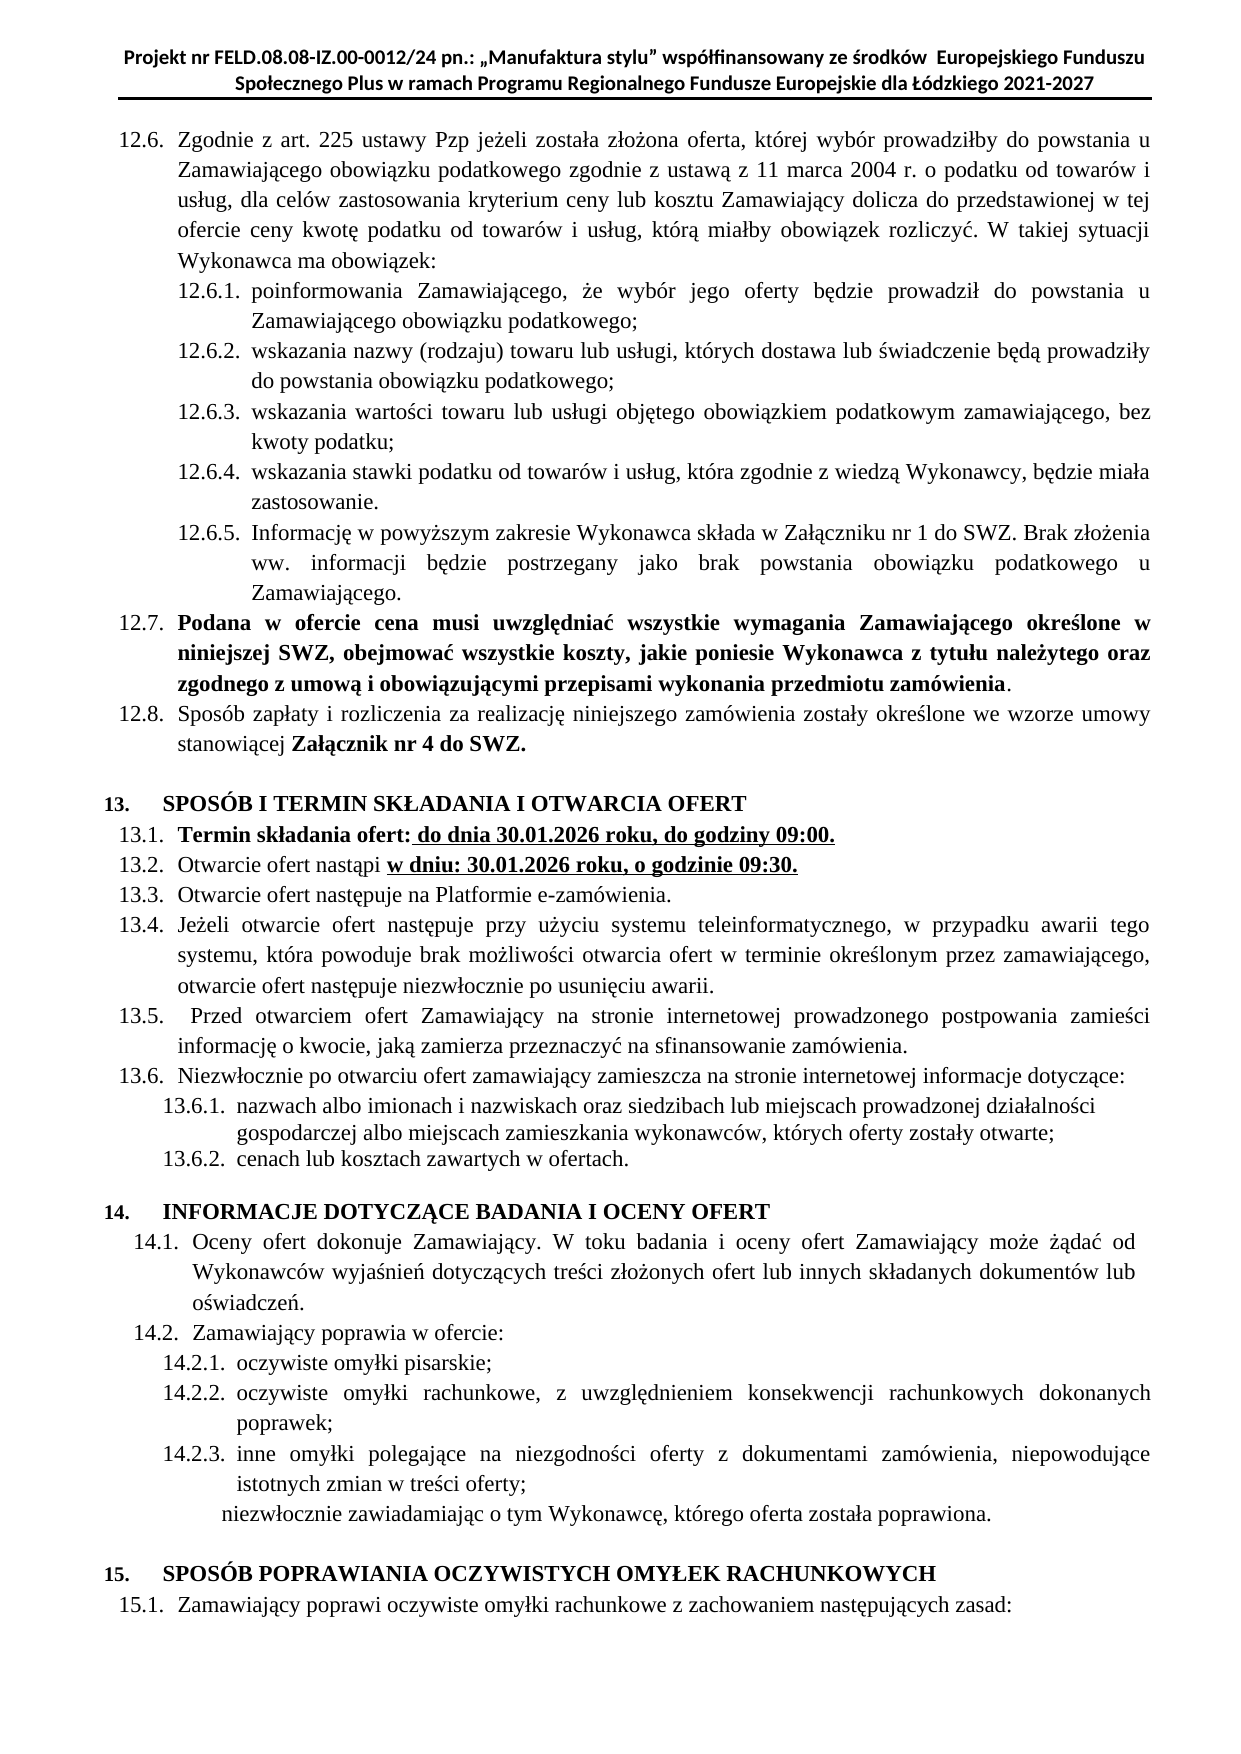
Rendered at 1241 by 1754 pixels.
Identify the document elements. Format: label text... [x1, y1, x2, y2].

list wskazania nazwy (rodzaju) towaru lub usługi, których dostawa lub świadczenie będą prowadziły do powstania obowiązku podatkowego; [177, 337, 1152, 394]
list SPOSÓB I TERMIN SKŁADANIA I OTWARCIA OFERT [103, 790, 1145, 817]
list Przed otwarciem ofert Zamawiający na stronie internetowej prowadzonego postpowania zamieści informację o kwocie, jaką zamierza przeznaczyć na sfinansowanie zamówienia. [118, 1002, 1152, 1058]
list Termin składania ofert: do dnia 30.01.2026 roku, do godziny 09:00. [118, 821, 1137, 847]
list nazwach albo imionach i nazwiskach oraz siedzibach lub miejscach prowadzonej działalności gospodarczej albo miejscach zamieszkania wykonawców, których oferty zostały otwarte; [162, 1092, 1152, 1145]
list SPOSÓB POPRAWIANIA OCZYWISTYCH OMYŁEK RACHUNKOWYCH [103, 1560, 1145, 1587]
list wskazania wartości towaru lub usługi objętego obowiązkiem podatkowym zamawiającego, bez kwoty podatku; [177, 398, 1152, 454]
list inne omyłki polegające na niezgodności oferty z dokumentami zamówienia, niepowodujące istotnych zmian w treści oferty; [162, 1439, 1152, 1496]
list Niezwłocznie po otwarciu ofert zamawiający zamieszcza na stronie internetowej informacje dotyczące: [118, 1062, 1152, 1089]
list oczywiste omyłki pisarskie; [162, 1349, 1137, 1375]
list wskazania stawki podatku od towarów i usług, która zgodnie z wiedzą Wykonawcy, będzie miała zastosowanie. [177, 458, 1152, 515]
list Zgodnie z art. 225 ustawy Pzp jeżeli została złożona oferta, której wybór prowadziłby do powstania u Zamawiającego obowiązku podatkowego zgodnie z ustawą z 11 marca 2004 r. o podatku od towarów i usług, dla celów zastosowania kryterium ceny lub kosztu Zamawiający dolicza do przedstawionej w tej ofercie ceny kwotę podatku od towarów i usług, którą miałby obowiązek rozliczyć. W takiej sytuacji Wykonawca ma obowiązek: [118, 126, 1152, 273]
list INFORMACJE DOTYCZĄCE BADANIA I OCENY OFERT [103, 1198, 1145, 1224]
list Zamawiający poprawi oczywiste omyłki rachunkowe z zachowaniem następujących zasad: [118, 1591, 1137, 1617]
list Informację w powyższym zakresie Wykonawca składa w Załączniku nr 1 do SWZ. Brak złożenia ww. informacji będzie postrzegany jako brak powstania obowiązku podatkowego u Zamawiającego. [177, 518, 1152, 605]
list oczywiste omyłki rachunkowe, z uwzględnieniem konsekwencji rachunkowych dokonanych poprawek; [162, 1379, 1152, 1436]
list cenach lub kosztach zawartych w ofertach. [162, 1145, 1152, 1172]
list poinformowania Zamawiającego, że wybór jego oferty będzie prowadził do powstania u Zamawiającego obowiązku podatkowego; [177, 277, 1152, 333]
list Otwarcie ofert nastąpi w dniu: 30.01.2026 roku, o godzinie 09:30. [118, 851, 1137, 877]
list Podana w ofercie cena musi uwzględniać wszystkie wymagania Zamawiającego określone w niniejszej SWZ, obejmować wszystkie koszty, jakie poniesie Wykonawca z tytułu należytego oraz zgodnego z umową i obowiązującymi przepisami wykonania przedmiotu zamówienia. [118, 609, 1152, 696]
list Zamawiający poprawia w ofercie: [133, 1319, 1137, 1345]
list Oceny ofert dokonuje Zamawiający. W toku badania i oceny ofert Zamawiający może żądać od Wykonawców wyjaśnień dotyczących treści złożonych ofert lub innych składanych dokumentów lub oświadczeń. [133, 1228, 1137, 1315]
list Jeżeli otwarcie ofert następuje przy użyciu systemu teleinformatycznego, w przypadku awarii tego systemu, która powoduje brak możliwości otwarcia ofert w terminie określonym przez zamawiającego, otwarcie ofert następuje niezwłocznie po usunięciu awarii. [118, 911, 1152, 998]
text niezwłocznie zawiadamiając o tym Wykonawcę, którego oferta została poprawiona. [221, 1500, 1137, 1526]
list Otwarcie ofert następuje na Platformie e-zamówienia. [118, 881, 1137, 907]
list Sposób zapłaty i rozliczenia za realizację niniejszego zamówienia zostały określone we wzorze umowy stanowiącej Załącznik nr 4 do SWZ. [118, 700, 1152, 756]
